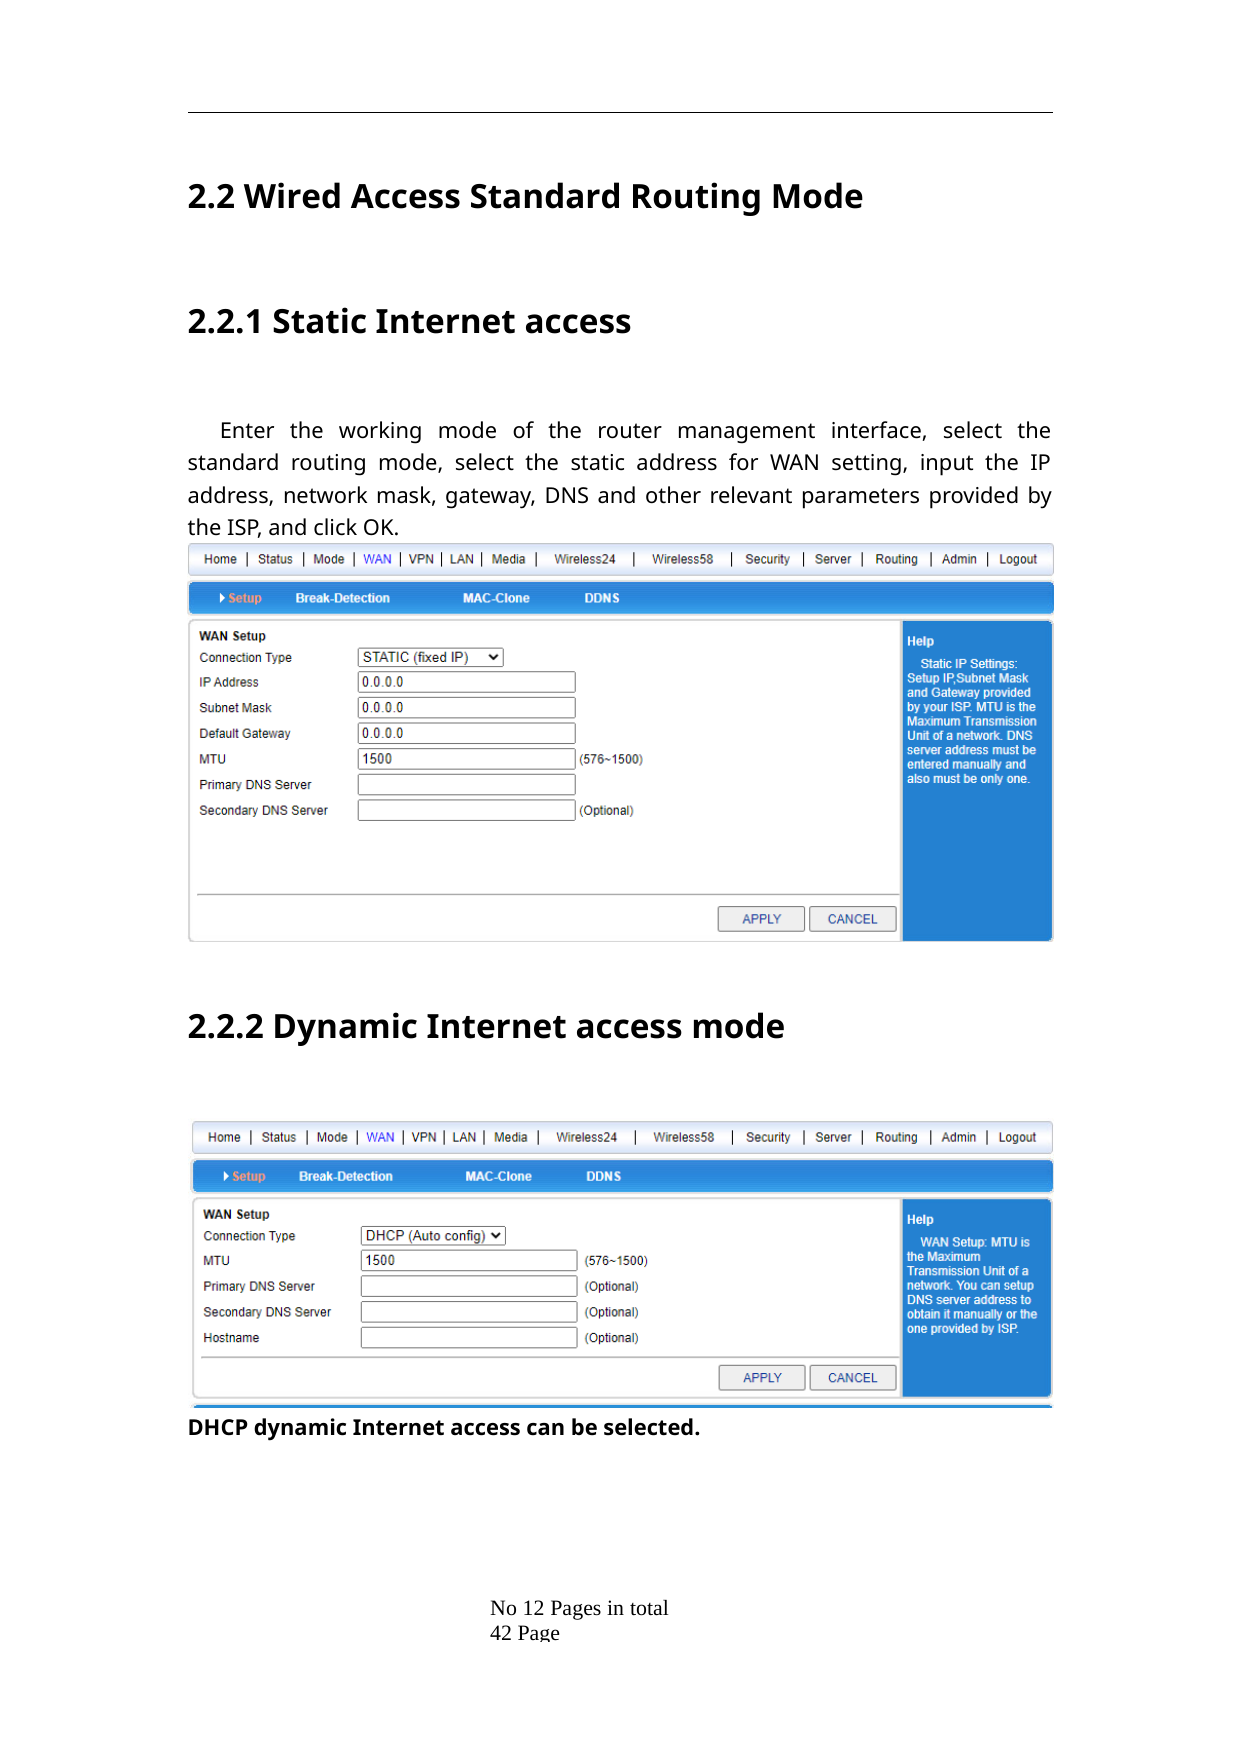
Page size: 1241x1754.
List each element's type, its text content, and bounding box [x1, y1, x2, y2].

picture [187, 543, 1054, 942]
subtitle 2.2.2 Dynamic Internet access mode [187, 993, 1053, 1058]
subtitle 2.2 Wired Access Standard Routing Mode [187, 163, 1053, 228]
text Enter the working mode of the router management interface, select the standard routing mode, select the static address for WAN setting, input the IP address, network mask, gateway, DNS and other relevant parameters provided by the ISP, and click OK. [187, 413, 1053, 543]
picture [187, 1118, 1054, 1408]
subtitle 2.2.1 Static Internet access [187, 288, 1053, 353]
text DHCP dynamic Internet access can be selected. [187, 1411, 1053, 1443]
